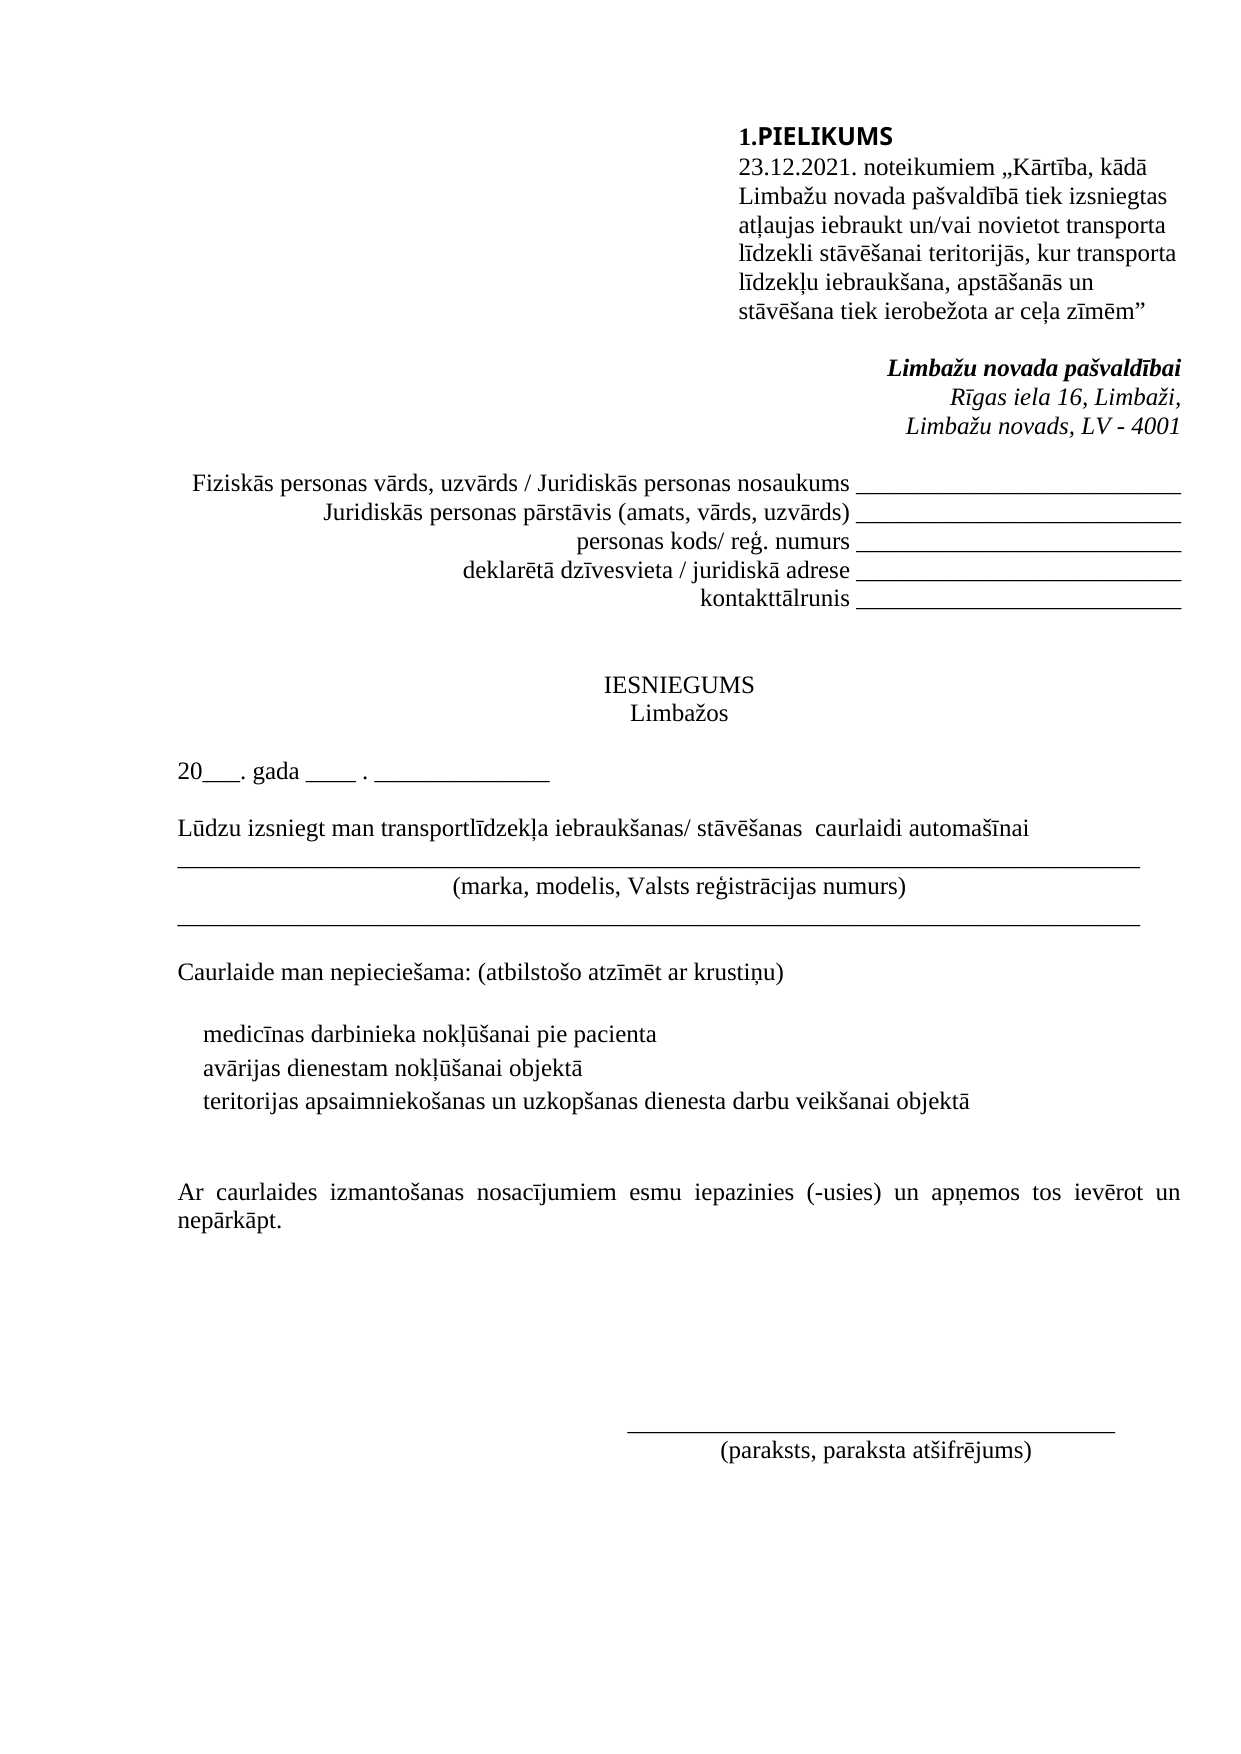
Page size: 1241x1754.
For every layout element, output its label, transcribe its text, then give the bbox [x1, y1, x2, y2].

text kontakttālrunis __________________________ [177, 583, 1181, 612]
text IESNIEGUMS [177, 670, 1181, 698]
text _____________________________________________________________________________ [177, 900, 1181, 928]
text  medicīnas darbinieka nokļūšanai pie pacienta [177, 1019, 1181, 1048]
text deklarētā dzīvesvieta / juridiskā adrese __________________________ [177, 555, 1181, 583]
text Limbažu novads, LV - 4001 [177, 411, 1181, 440]
text _______________________________________ [627, 1407, 1181, 1436]
text _____________________________________________________________________________ [177, 842, 1181, 871]
text Fiziskās personas vārds, uzvārds / Juridiskās personas nosaukums __________________________ [177, 468, 1181, 497]
text Caurlaide man nepieciešama: (atbilstošo atzīmēt ar krustiņu) [177, 957, 1181, 986]
text Limbažu novada pašvaldībai [177, 353, 1181, 382]
text (marka, modelis, Valsts reģistrācijas numurs) [177, 871, 1181, 900]
text  avārijas dienestam nokļūšanai objektā [177, 1053, 1181, 1081]
text (paraksts, paraksta atšifrējums) [177, 1436, 1181, 1464]
title 23.12.2021. noteikumiem „Kārtība, kādā Limbažu novada pašvaldībā tiek izsniegtas atļaujas iebraukt un/vai novietot transporta līdzekli stāvēšanai teritorijās, kur transporta līdzekļu iebraukšana, apstāšanās un stāvēšana tiek ierobežota ar ceļa zīmēm” [738, 152, 1181, 325]
text 20___. gada ____ . ______________ [177, 756, 1181, 785]
text Ar caurlaides izmantošanas nosacījumiem esmu iepazinies (-usies) un apņemos tos ievērot un nepārkāpt. [177, 1177, 1181, 1234]
text personas kods/ reģ. numurs __________________________ [177, 526, 1181, 555]
text Limbažos [177, 698, 1181, 727]
text Lūdzu izsniegt man transportlīdzekļa iebraukšanas/ stāvēšanas caurlaidi automašīnai [177, 813, 1181, 842]
title 1.pielikums [738, 118, 1181, 152]
text  teritorijas apsaimniekošanas un uzkopšanas dienesta darbu veikšanai objektā [177, 1086, 1181, 1115]
text Rīgas iela 16, Limbaži, [177, 382, 1181, 411]
text Juridiskās personas pārstāvis (amats, vārds, uzvārds) __________________________ [177, 497, 1181, 526]
